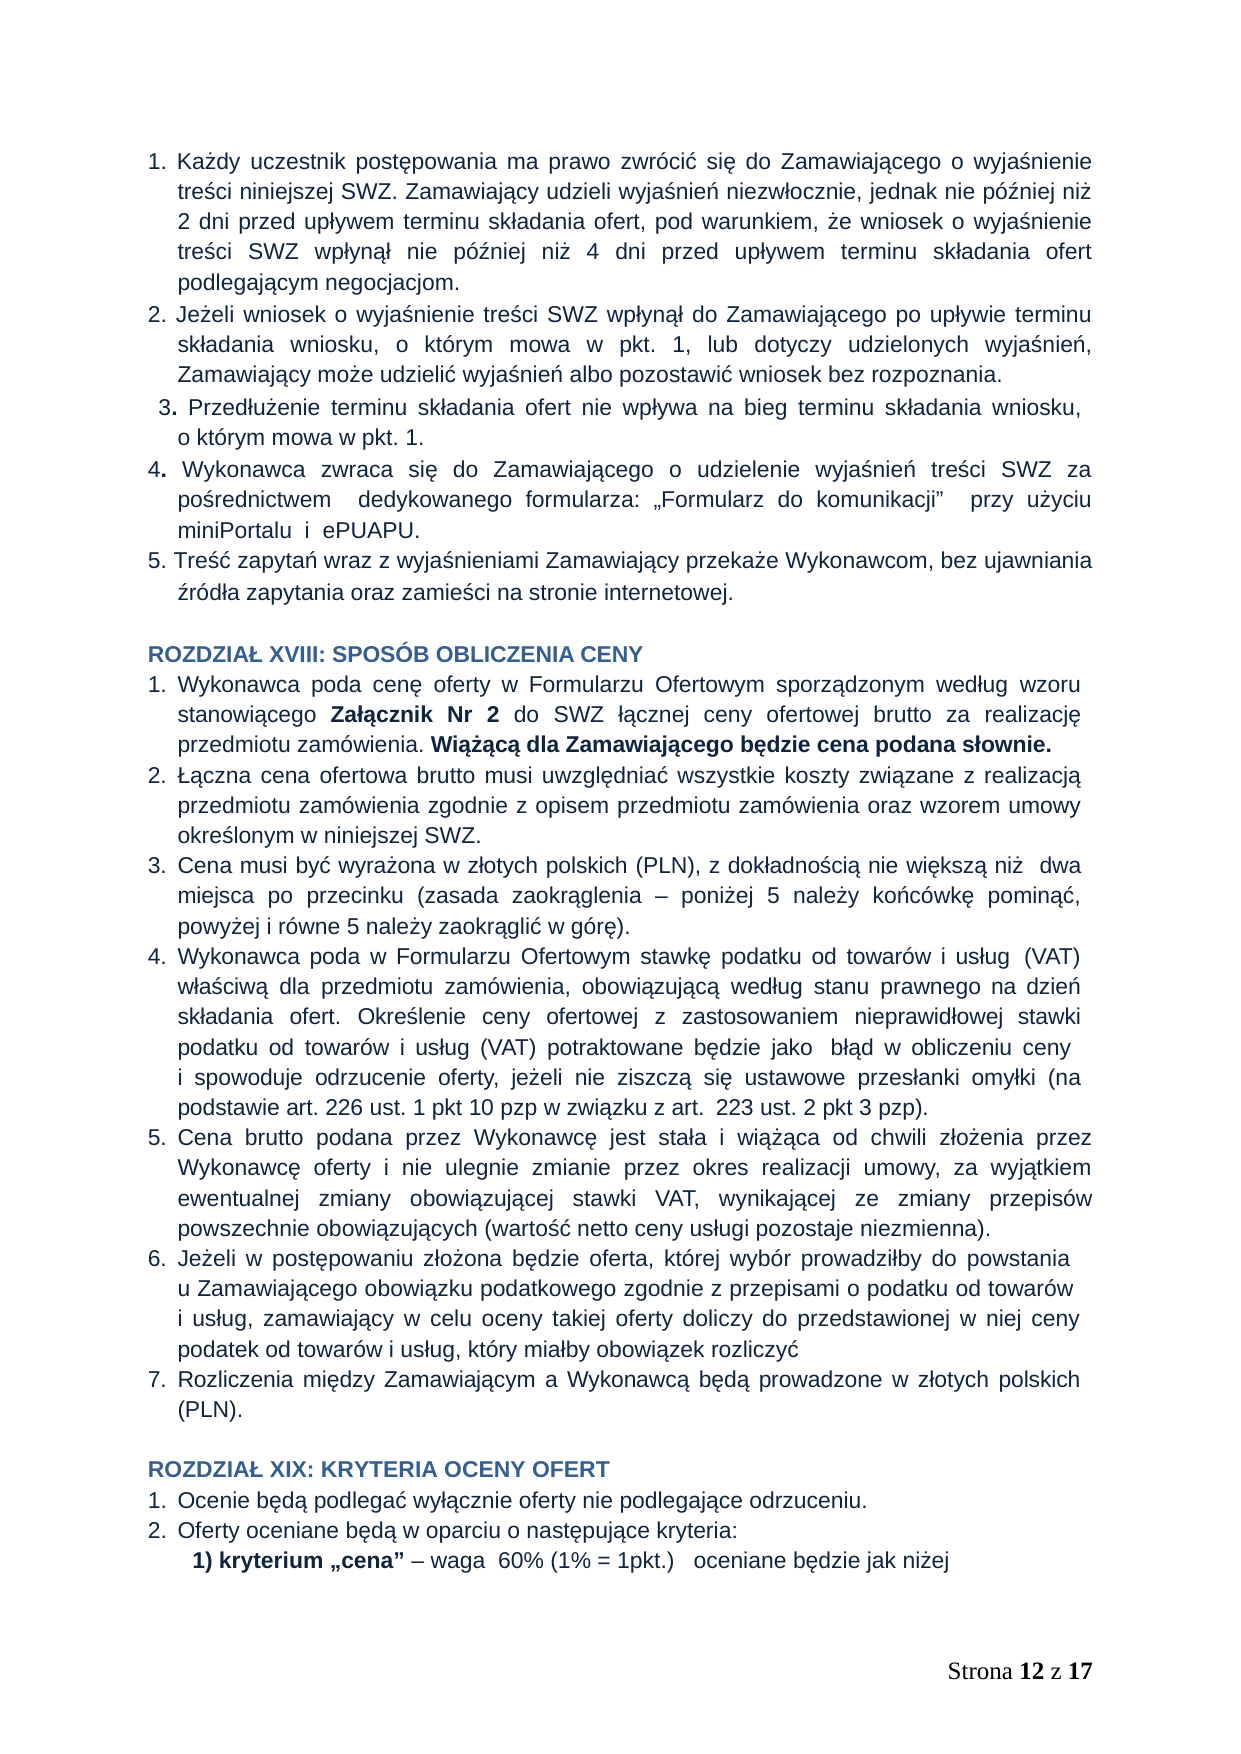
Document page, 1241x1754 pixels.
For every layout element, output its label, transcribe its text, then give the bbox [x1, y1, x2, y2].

list Jeżeli w postępowaniu złożona będzie oferta, której wybór prowadziłby do powstania u Zamawiającego obowiązku podatkowego zgodnie z przepisami o podatku od towarów i usług, zamawiający w celu oceny takiej oferty doliczy do przedstawionej w niej ceny podatek od towarów i usług, który miałby obowiązek rozliczyć [148, 1245, 1081, 1362]
text 3. Przedłużenie terminu składania ofert nie wpływa na bieg terminu składania wniosku, o którym mowa w pkt. 1. [148, 394, 1093, 450]
list Rozliczenia między Zamawiającym a Wykonawcą będą prowadzone w złotych polskich (PLN). [148, 1366, 1081, 1422]
text 1) kryterium „cena” – waga 60% (1% = 1pkt.) oceniane będzie jak niżej [192, 1547, 1093, 1573]
text ROZDZIAŁ XVIII: SPOSÓB OBLICZENIA CENY [148, 641, 1076, 667]
text 4. Wykonawca zwraca się do Zamawiającego o udzielenie wyjaśnień treści SWZ za pośrednictwem dedykowanego formularza: „Formularz do komunikacji” przy użyciu miniPortalu i ePUAPU. [148, 456, 1093, 543]
list Cena musi być wyrażona w złotych polskich (PLN), z dokładnością nie większą niż dwa miejsca po przecinku (zasada zaokrąglenia – poniżej 5 należy końcówkę pominąć, powyżej i równe 5 należy zaokrąglić w górę). [148, 852, 1081, 939]
list Cena brutto podana przez Wykonawcę jest stała i wiążąca od chwili złożenia przez Wykonawcę oferty i nie ulegnie zmianie przez okres realizacji umowy, za wyjątkiem ewentualnej zmiany obowiązującej stawki VAT, wynikającej ze zmiany przepisów powszechnie obowiązujących (wartość netto ceny usługi pozostaje niezmienna). [148, 1124, 1093, 1241]
text 5. Treść zapytań wraz z wyjaśnieniami Zamawiający przekaże Wykonawcom, bez ujawniania źródła zapytania oraz zamieści na stronie internetowej. [148, 547, 1093, 606]
text ROZDZIAŁ XIX: KRYTERIA OCENY OFERT [148, 1456, 1093, 1483]
list Wykonawca poda cenę oferty w Formularzu Ofertowym sporządzonym według wzoru stanowiącego Załącznik Nr 2 do SWZ łącznej ceny ofertowej brutto za realizację przedmiotu zamówienia. Wiążącą dla Zamawiającego będzie cena podana słownie. [148, 671, 1081, 758]
list Oferty oceniane będą w oparciu o następujące kryteria: [148, 1517, 1093, 1543]
list Wykonawca poda w Formularzu Ofertowym stawkę podatku od towarów i usług (VAT) właściwą dla przedmiotu zamówienia, obowiązującą według stanu prawnego na dzień składania ofert. Określenie ceny ofertowej z zastosowaniem nieprawidłowej stawki podatku od towarów i usług (VAT) potraktowane będzie jako błąd w obliczeniu ceny i spowoduje odrzucenie oferty, jeżeli nie ziszczą się ustawowe przesłanki omyłki (na podstawie art. 226 ust. 1 pkt 10 pzp w związku z art. 223 ust. 2 pkt 3 pzp). [148, 943, 1081, 1120]
list Łączna cena ofertowa brutto musi uwzględniać wszystkie koszty związane z realizacją przedmiotu zamówienia zgodnie z opisem przedmiotu zamówienia oraz wzorem umowy określonym w niniejszej SWZ. [148, 762, 1081, 848]
text 1. Każdy uczestnik postępowania ma prawo zwrócić się do Zamawiającego o wyjaśnienie treści niniejszej SWZ. Zamawiający udzieli wyjaśnień niezwłocznie, jednak nie później niż 2 dni przed upływem terminu składania ofert, pod warunkiem, że wniosek o wyjaśnienie treści SWZ wpłynął nie później niż 4 dni przed upływem terminu składania ofert podlegającym negocjacjom. [148, 148, 1093, 295]
text 2. Jeżeli wniosek o wyjaśnienie treści SWZ wpłynął do Zamawiającego po upływie terminu składania wniosku, o którym mowa w pkt. 1, lub dotyczy udzielonych wyjaśnień, Zamawiający może udzielić wyjaśnień albo pozostawić wniosek bez rozpoznania. [148, 301, 1093, 388]
list Ocenie będą podlegać wyłącznie oferty nie podlegające odrzuceniu. [148, 1487, 1093, 1513]
